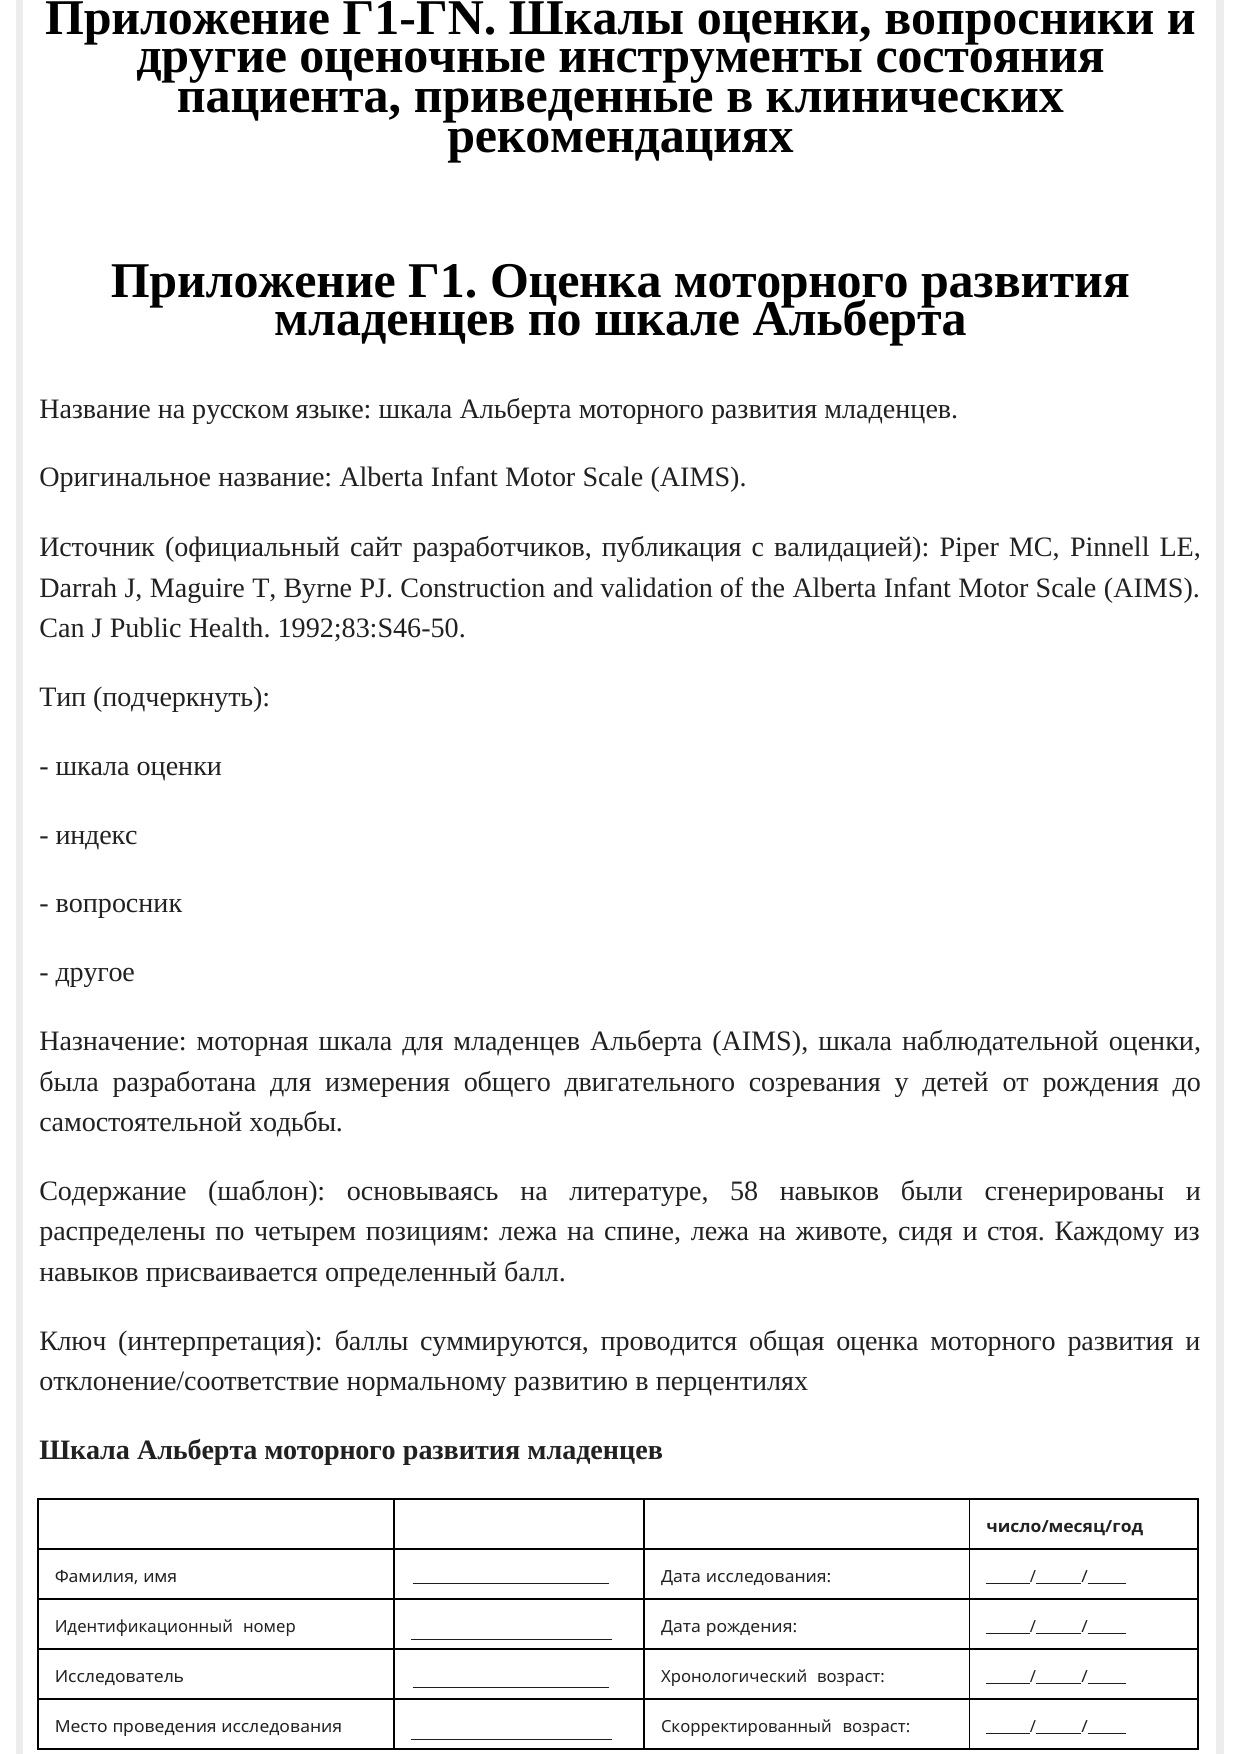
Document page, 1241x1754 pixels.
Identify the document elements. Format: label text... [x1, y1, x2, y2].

table_cell / / [970, 1550, 1197, 1598]
subtitle Шкала Альберта моторного развития младенцев [39, 1433, 1236, 1465]
table_cell [395, 1650, 643, 1698]
text Назначение: моторная шкала для младенцев Альберта (AIMS), шкала наблюдательной оценки, была разработана для измерения общего двигательного созревания у детей от рождения до самостоятельной ходьбы. [39, 1024, 1201, 1137]
table_header число/месяц/год [970, 1500, 1197, 1548]
table_cell Дата рождения: [645, 1600, 969, 1648]
text Содержание (шаблон): основываясь на литературе, 58 навыков были сгенерированы и распределены по четырем позициям: лежа на спине, лежа на животе, сидя и стоя. Каждому из навыков присваивается определенный балл. [39, 1174, 1201, 1287]
text Название на русском языке: шкала Альберта моторного развития младенцев. Оригинальное название: Alberta Infant Motor Scale (AIMS). [39, 392, 1122, 493]
list вопросник [39, 887, 1236, 919]
table_header [395, 1500, 643, 1548]
table_cell [395, 1550, 643, 1598]
table_header [645, 1500, 969, 1548]
table_cell / / [970, 1700, 1197, 1748]
list другое [39, 955, 1236, 988]
text Приложение Г1. Оценка моторного развития младенцев по шкале Альберта [109, 265, 1131, 346]
table_cell Фамилия, имя [39, 1550, 393, 1598]
table_cell [395, 1700, 643, 1748]
table_cell Дата исследования: [645, 1550, 969, 1598]
list шкала оценки [39, 749, 1236, 781]
table_cell Скорректированный возраст: [645, 1700, 969, 1748]
table_cell Идентификационный номер [39, 1600, 393, 1648]
table_header [39, 1500, 393, 1548]
table_cell Место проведения исследования [39, 1700, 393, 1748]
text Источник (официальный сайт разработчиков, публикация с валидацией): Piper MC, Pinnell LE, Darrah J, Maguire T, Byrne PJ. Construction and validation of the Alberta Infant Motor Scale (AIMS). Can J Public Health. 1992;83:S46-50. [39, 530, 1201, 643]
table_cell [395, 1600, 643, 1648]
text Тип (подчеркнуть): [39, 680, 1236, 712]
table_cell Исследователь [39, 1650, 393, 1698]
text Ключ (интерпретация): баллы суммируются, проводится общая оценка моторного развития и отклонение/соответствие нормальному развитию в перцентилях [39, 1324, 1201, 1396]
subtitle Приложение Г1-ГN. Шкалы оценки, вопросники и другие оценочные инструменты состояния пациента, приведенные в клинических рекомендациях [44, 3, 1197, 164]
table_cell / / [970, 1650, 1197, 1698]
table_cell / / [970, 1600, 1197, 1648]
list индекс [39, 818, 1236, 850]
table_cell Хронологический возраст: [645, 1650, 969, 1698]
